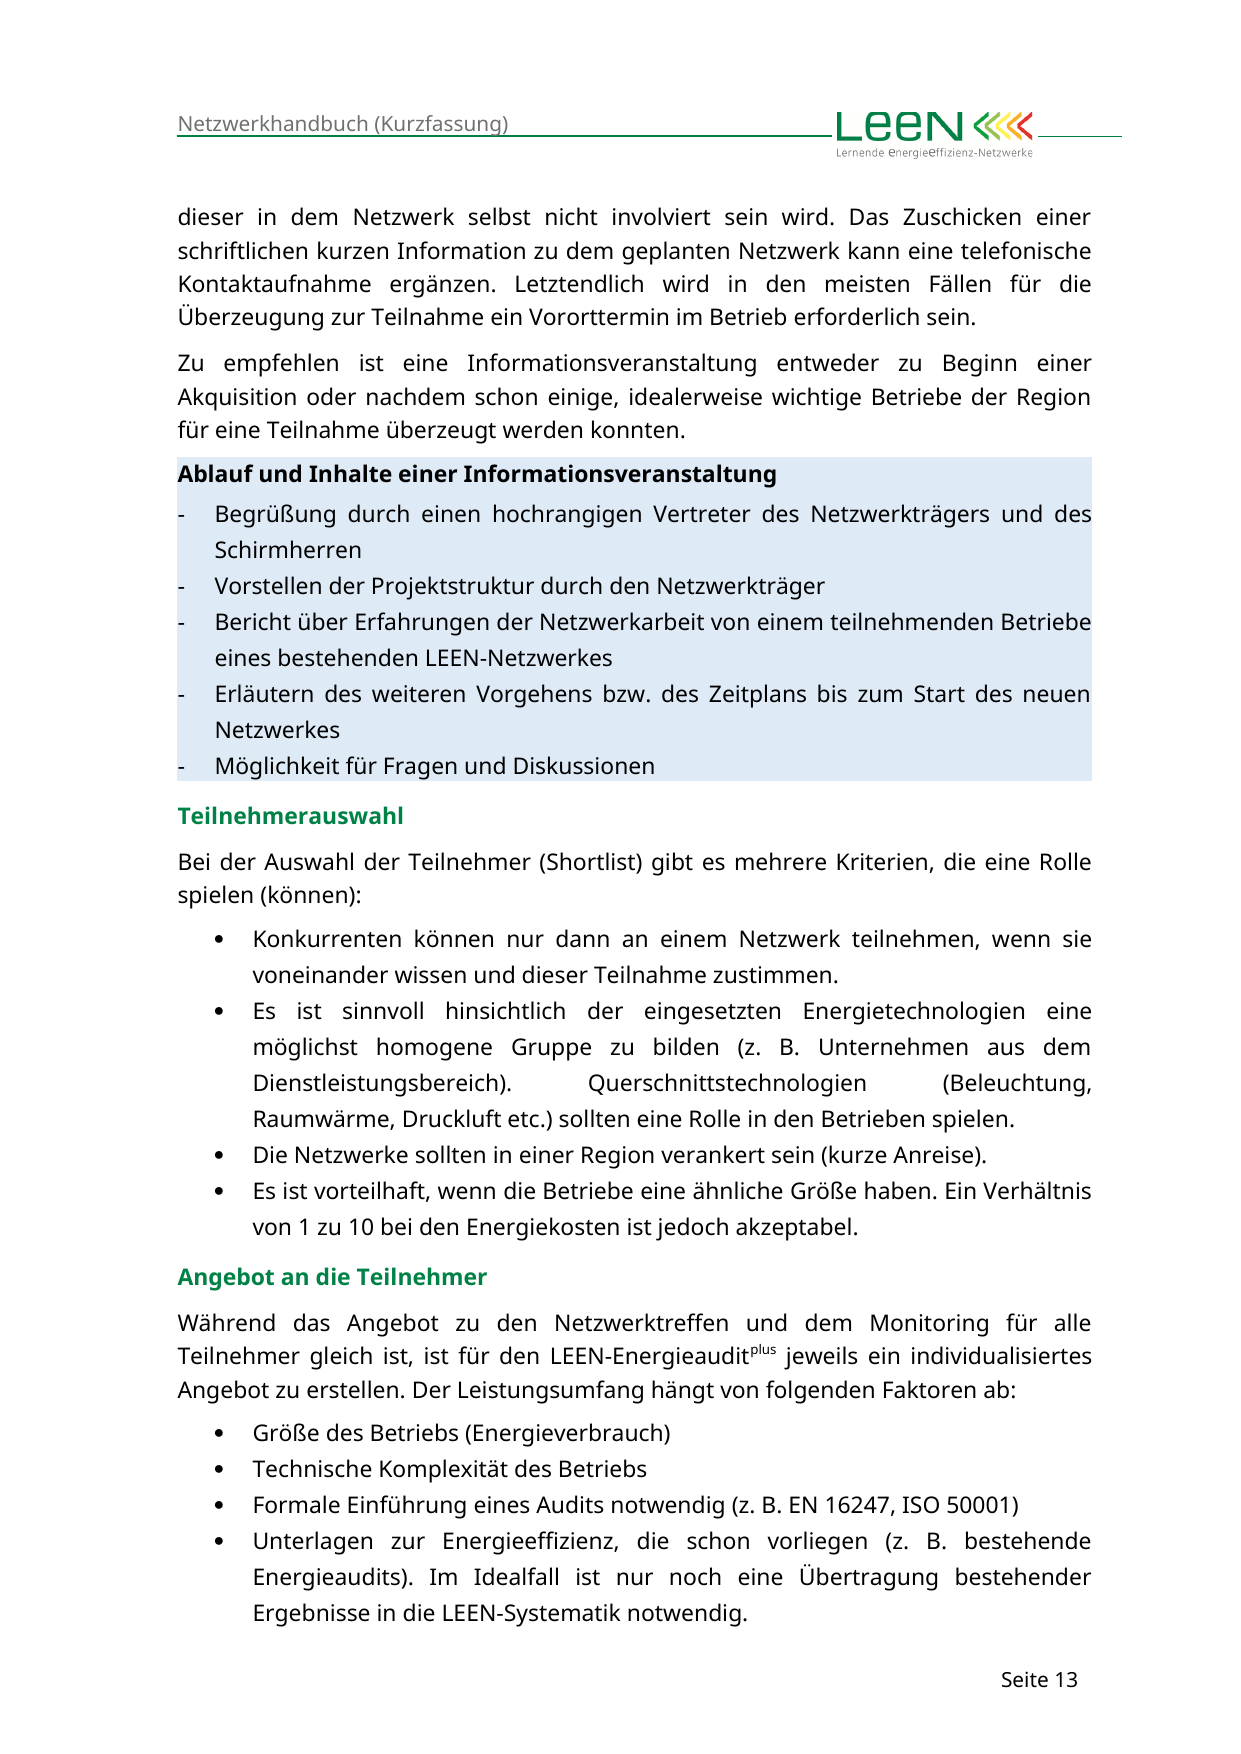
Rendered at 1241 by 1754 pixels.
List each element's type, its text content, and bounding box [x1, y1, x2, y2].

text Teilnehmerauswahl [177, 798, 1092, 831]
list Technische Komplexität des Betriebs [215, 1453, 1092, 1484]
list Unterlagen zur Energieeffizienz, die schon vorliegen (z. B. bestehende Energieaudits). Im Idealfall ist nur noch eine Übertragung bestehender Ergebnisse in die LEEN-Systematik notwendig. [215, 1525, 1092, 1628]
text Ablauf und Inhalte einer Informationsveranstaltung [177, 457, 1092, 489]
list Konkurrenten können nur dann an einem Netzwerk teilnehmen, wenn sie voneinander wissen und dieser Teilnahme zustimmen. [215, 923, 1092, 990]
list Es ist vorteilhaft, wenn die Betriebe eine ähnliche Größe haben. Ein Verhältnis von 1 zu 10 bei den Energiekosten ist jedoch akzeptabel. [215, 1175, 1092, 1242]
list Bericht über Erfahrungen der Netzwerkarbeit von einem teilnehmenden Betriebe eines bestehenden LEEN-Netzwerkes [177, 606, 1092, 673]
list Die Netzwerke sollten in einer Region verankert sein (kurze Anreise). [215, 1139, 1092, 1170]
text Angebot an die Teilnehmer [177, 1259, 1092, 1292]
list Erläutern des weiteren Vorgehens bzw. des Zeitplans bis zum Start des neuen Netzwerkes [177, 678, 1092, 745]
text Während das Angebot zu den Netzwerktreffen und dem Monitoring für alle Teilnehmer gleich ist, ist für den LEEN-Energieauditplus jeweils ein individualisiertes Angebot zu erstellen. Der Leistungsumfang hängt von folgenden Faktoren ab: [177, 1305, 1092, 1405]
list Begrüßung durch einen hochrangigen Vertreter des Netzwerkträgers und des Schirmherren [177, 498, 1092, 565]
list Vorstellen der Projektstruktur durch den Netzwerkträger [177, 570, 1092, 601]
list Formale Einführung eines Audits notwendig (z. B. EN 16247, ISO 50001) [215, 1489, 1092, 1521]
list Es ist sinnvoll hinsichtlich der eingesetzten Energietechnologien eine möglichst homogene Gruppe zu bilden (z. B. Unternehmen aus dem Dienstleistungsbereich). Querschnittstechnologien (Beleuchtung, Raumwärme, Druckluft etc.) sollten eine Rolle in den Betrieben spielen. [215, 995, 1092, 1134]
text Bei der Auswahl der Teilnehmer (Shortlist) gibt es mehrere Kriterien, die eine Rolle spielen (können): [177, 844, 1092, 911]
picture [837, 112, 1033, 160]
list Möglichkeit für Fragen und Diskussionen [177, 750, 1092, 781]
list Größe des Betriebs (Energieverbrauch) [215, 1417, 1092, 1449]
text Zu empfehlen ist eine Informationsveranstaltung entweder zu Beginn einer Akquisition oder nachdem schon einige, idealerweise wichtige Betriebe der Region für eine Teilnahme überzeugt werden konnten. [177, 345, 1092, 445]
